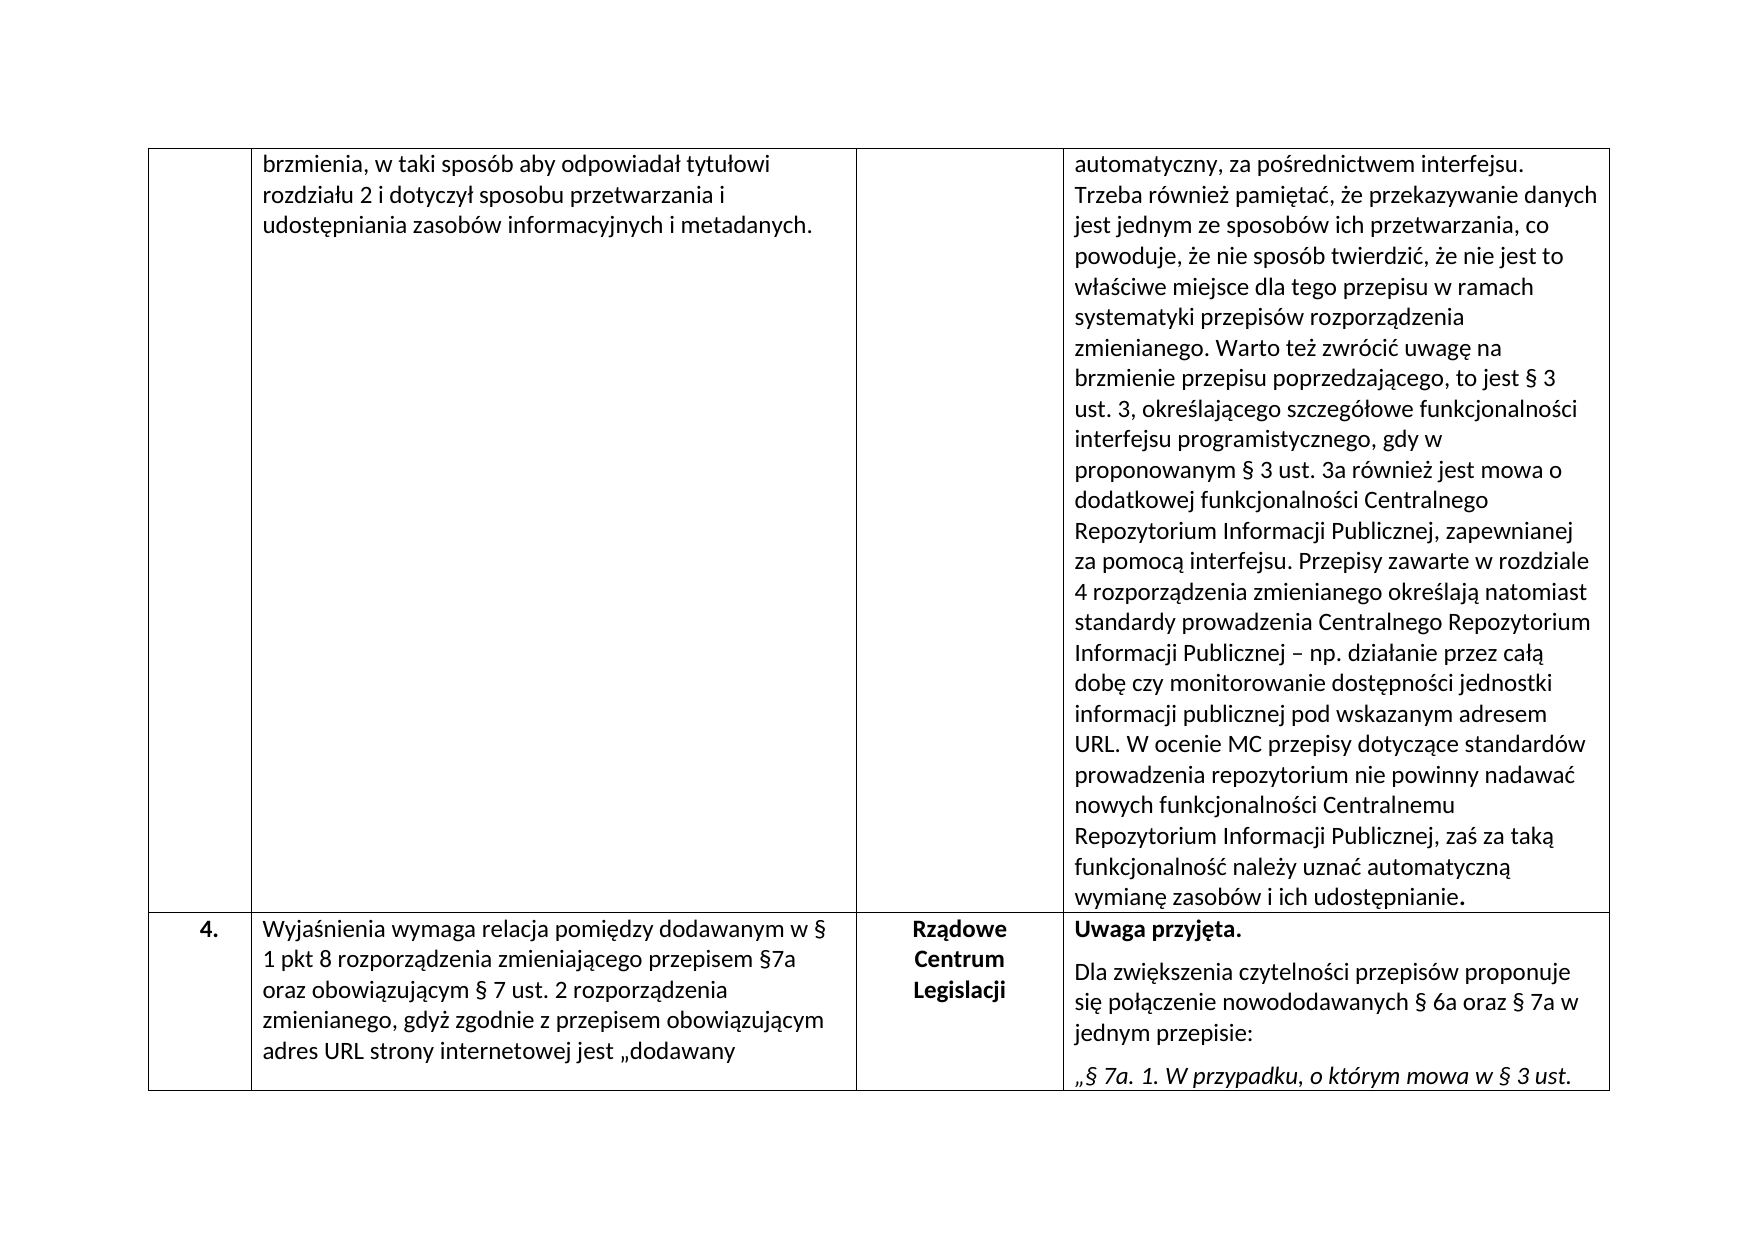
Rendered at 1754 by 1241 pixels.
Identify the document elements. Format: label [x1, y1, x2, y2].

table_cell [857, 913, 1063, 1090]
table_cell [149, 913, 251, 1090]
table_cell [252, 149, 856, 912]
table_cell [1064, 149, 1609, 912]
table_cell [857, 149, 1063, 912]
table_cell [252, 913, 856, 1090]
table_cell [149, 149, 251, 912]
table_cell [1064, 913, 1609, 1090]
